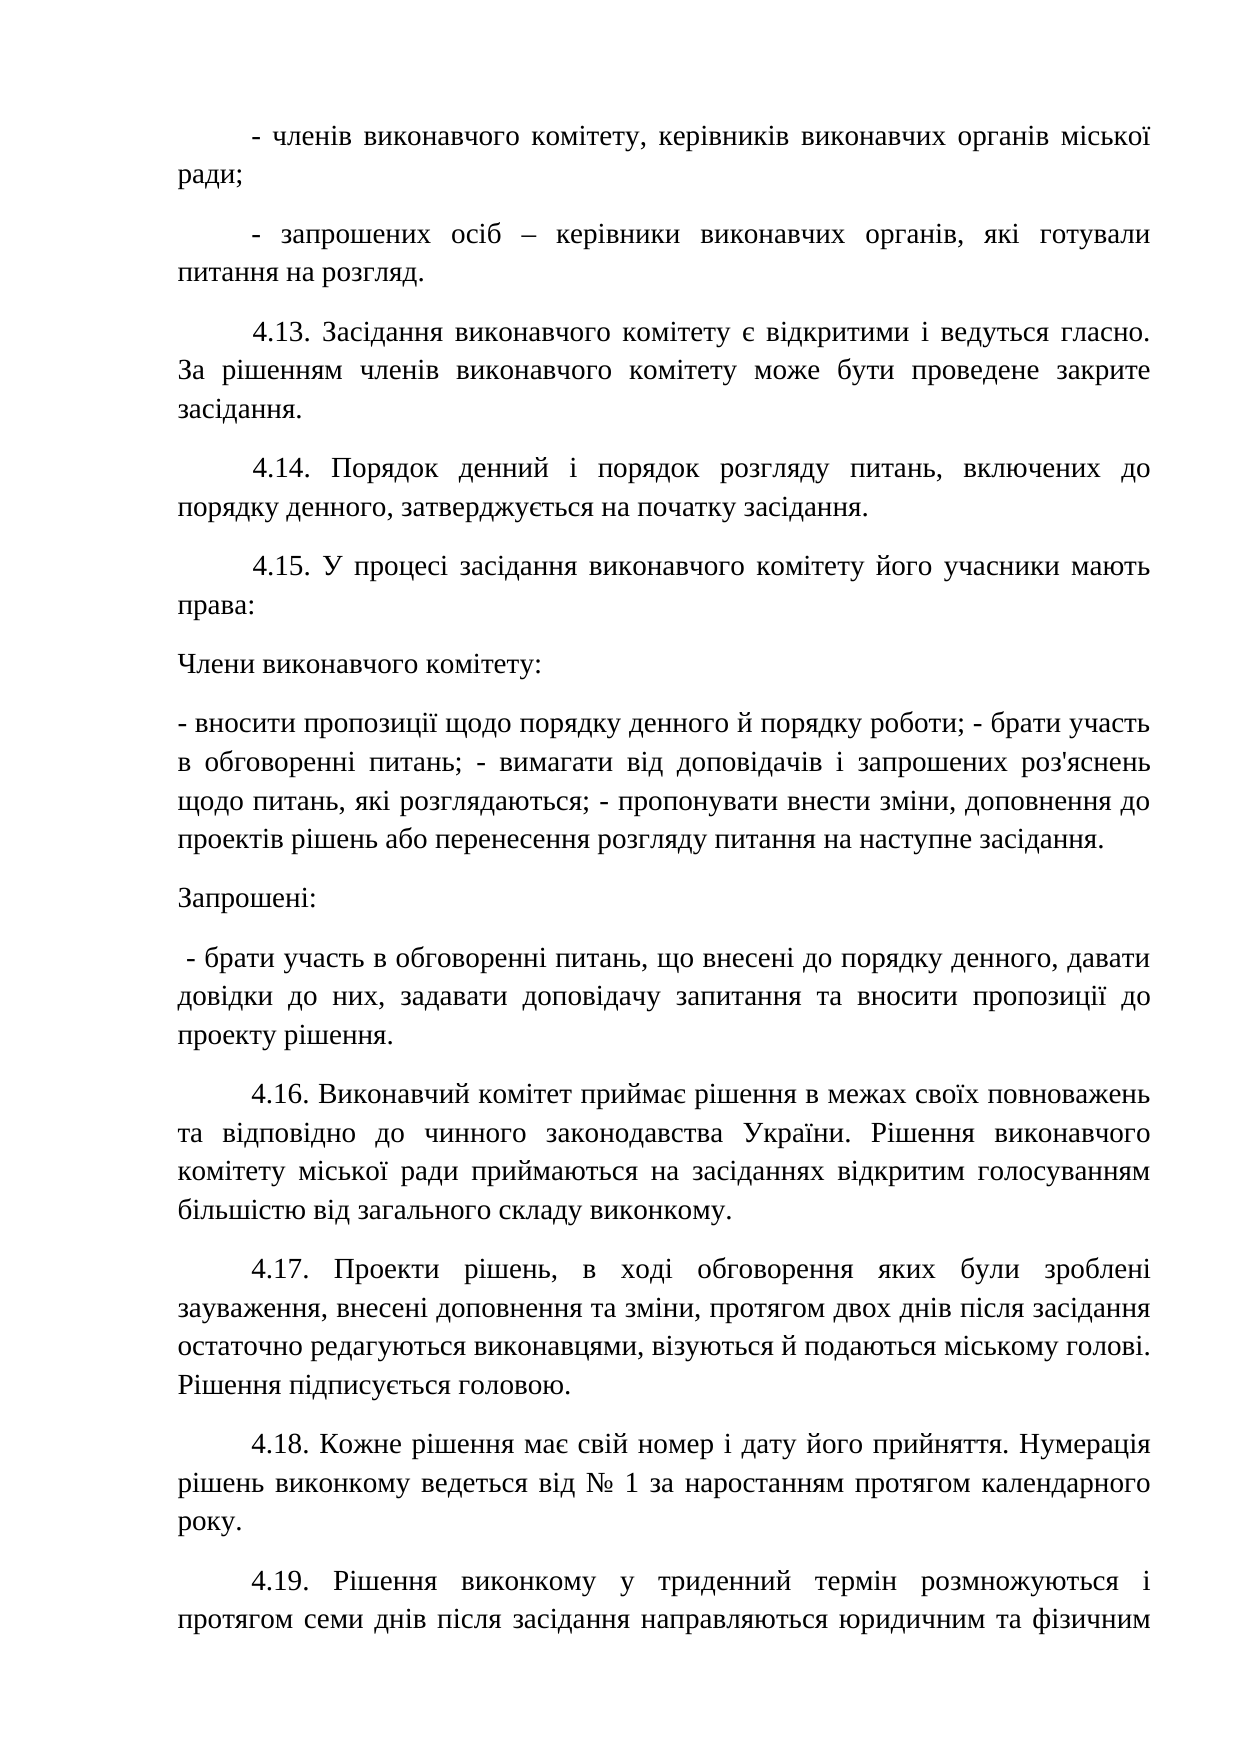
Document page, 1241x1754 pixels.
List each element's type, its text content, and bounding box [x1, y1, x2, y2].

text 4.15. У процесі засідання виконавчого комітету його учасники мають права: [177, 548, 1152, 620]
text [177, 1563, 1152, 1635]
text 4.18. Кожне рішення має свій номер і дату його прийняття. Нумерація рішень виконкому ведеться від № 1 за наростанням протягом календарного року. [177, 1426, 1152, 1537]
text - брати участь в обговоренні питань, що внесені до порядку денного, давати довідки до них, задавати доповідачу запитання та вносити пропозиції до проекту рішення. [177, 940, 1152, 1051]
text 4.17. Проекти рішень, в ході обговорення яких були зроблені зауваження, внесені доповнення та зміни, протягом двох днів після засідання остаточно редагуються виконавцями, візуються й подаються міському голові. Рішення підписується головою. [177, 1251, 1152, 1401]
text - вносити пропозиції щодо порядку денного й порядку роботи; - брати участь в обговоренні питань; - вимагати від доповідачів і запрошених роз'яснень щодо питань, які розглядаються; - пропонувати внести зміни, доповнення до проектів рішень або перенесення розгляду питання на наступне засідання. [177, 706, 1152, 855]
text - членів виконавчого комітету, керівників виконавчих органів міської ради; [177, 118, 1152, 190]
text Члени виконавчого комітету: [177, 646, 1152, 680]
text 4.13. Засідання виконавчого комітету є відкритими і ведуться гласно. За рішенням членів виконавчого комітету може бути проведене закрите засідання. [177, 314, 1152, 424]
text 4.16. Виконавчий комітет приймає рішення в межах своїх повноважень та відповідно до чинного законодавства України. Рішення виконавчого комітету міської ради приймаються на засіданнях відкритим голосуванням більшістю від загального складу виконкому. [177, 1076, 1152, 1226]
text - запрошених осіб – керівники виконавчих органів, які готували питання на розгляд. [177, 216, 1152, 288]
text Запрошені: [177, 881, 1152, 914]
text 4.14. Порядок денний і порядок розгляду питань, включених до порядку денного, затверджується на початку засідання. [177, 450, 1152, 522]
